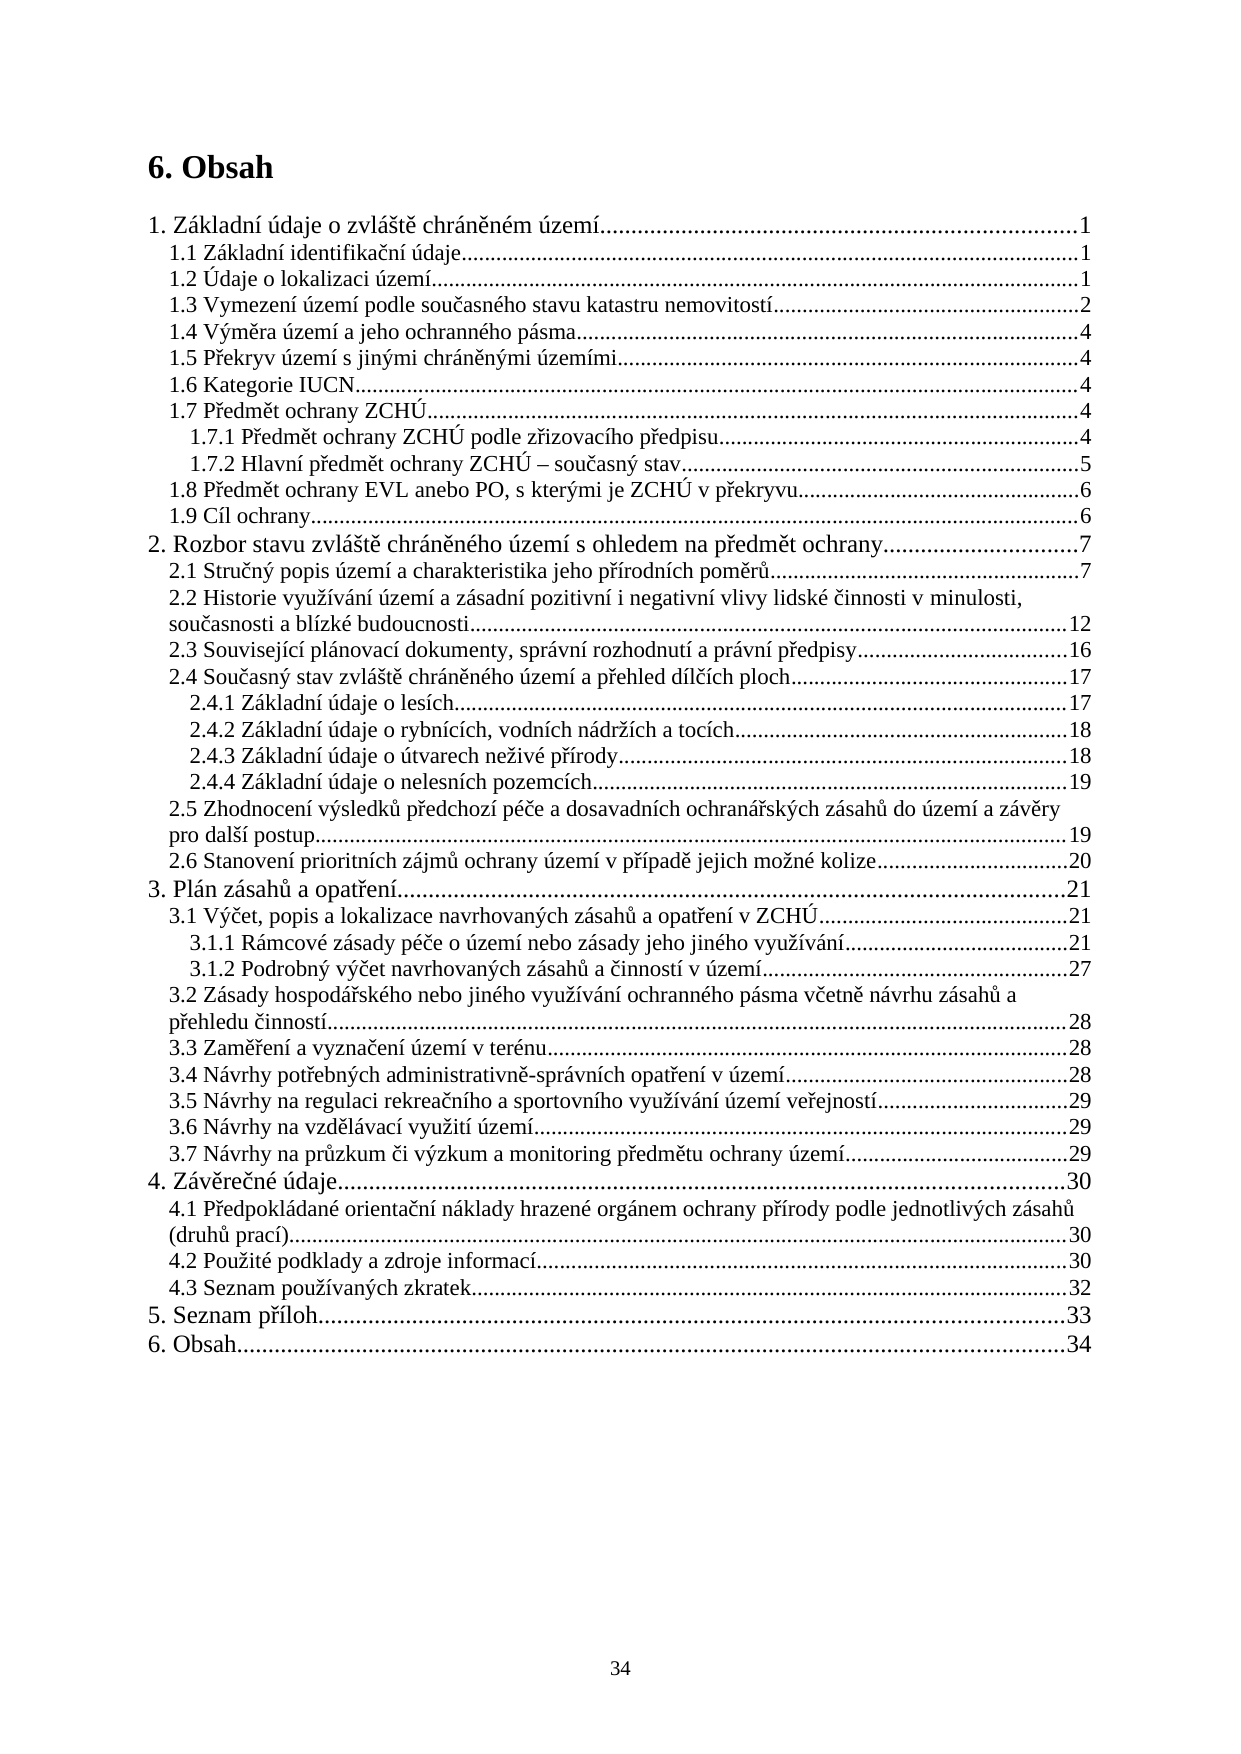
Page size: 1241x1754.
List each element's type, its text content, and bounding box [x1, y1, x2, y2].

subtitle 6. Obsah [148, 148, 1092, 186]
